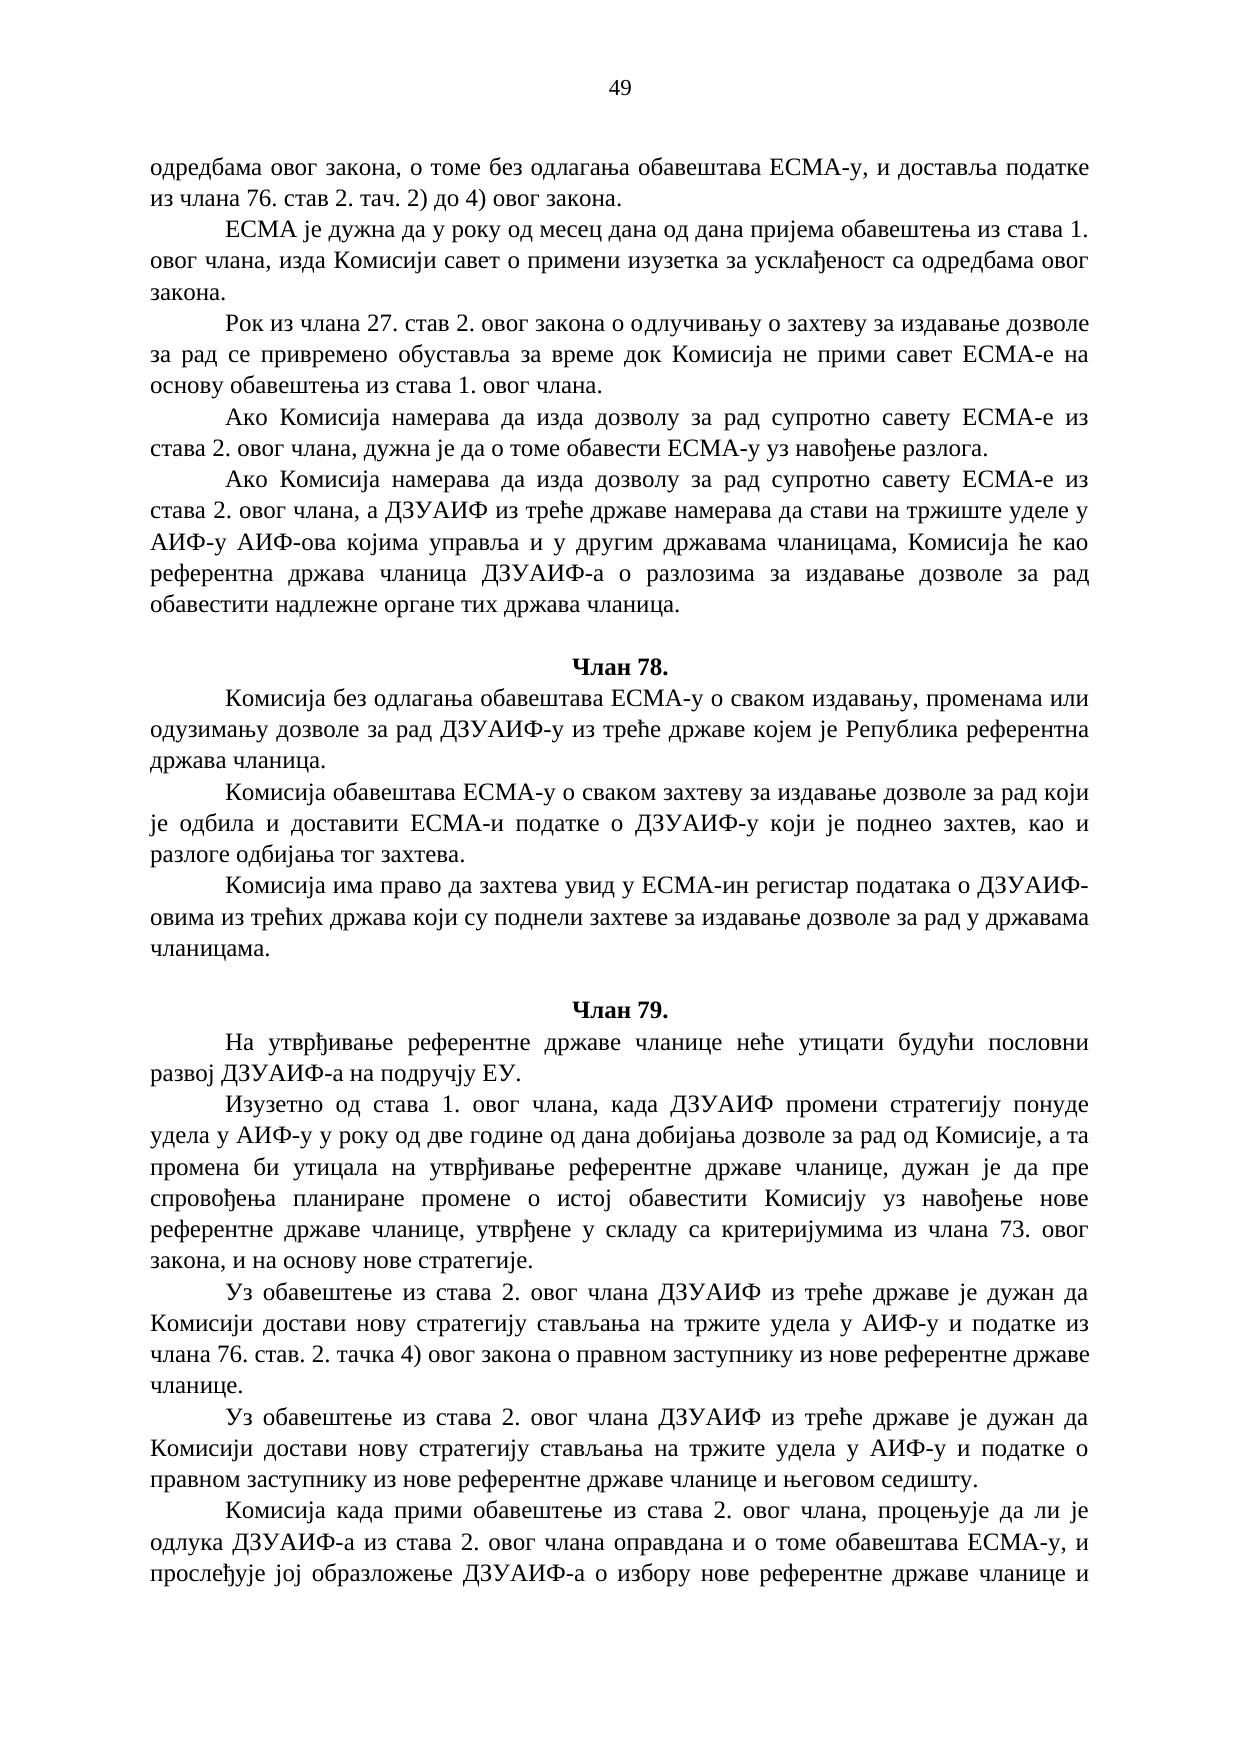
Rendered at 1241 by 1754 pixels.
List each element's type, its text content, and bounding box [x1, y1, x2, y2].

text Уз обавештење из става 2. овог члана ДЗУАИФ из треће државе је дужан да Комисији достави нову стратегију стављања на тржите удела у АИФ-у и податке о правном заступнику из нове референтне државе чланице и његовом седишту. [150, 1400, 1090, 1494]
text ЕСМА је дужна да у року од месец дана од дана пријема обавештења из става 1. овог члана, изда Комисији савет о примени изузетка за усклађеност са одредбама овог закона. [150, 212, 1090, 306]
text Ако Комисија намерава да изда дозволу за рад супротно савету ЕСМА-е из става 2. овог члана, дужна је да о томе обавести ЕСМА-у уз навођење разлога. [150, 400, 1090, 462]
text Члан 79. [150, 994, 1090, 1025]
text На утврђивање референтне државе чланице неће утицати будући пословни развој ДЗУАИФ-а на подручју ЕУ. [150, 1025, 1090, 1087]
text Комисија обавештава ЕСМА-у о сваком захтеву за издавање дозволе за рад који је одбила и доставити ЕСМА-и податке о ДЗУАИФ-у који је поднео захтев, као и разлоге одбијања тог захтева. [150, 775, 1090, 869]
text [150, 1494, 1090, 1587]
text Комисија има право да захтева увид у ЕСМА-ин регистар података о ДЗУАИФ-овима из трећих држава који су поднели захтеве за издавање дозволе за рад у државама чланицама. [150, 869, 1090, 962]
text Комисија без одлагања обавештава ЕСМА-у о сваком издавању, променама или одузимању дозволе за рад ДЗУАИФ-у из треће државе којем је Република референтна држава чланица. [150, 681, 1090, 775]
text Ако Комисија намерава да изда дозволу за рад супротно савету ЕСМА-е из става 2. овог члана, а ДЗУАИФ из треће државе намерава да стави на тржиште уделе у АИФ-у АИФ-ова којима управља и у другим државама чланицама, Комисија ће као референтна држава чланица ДЗУАИФ-а о разлозима за издавање дозволе за рад обавестити надлежне органе тих држава чланица. [150, 462, 1090, 619]
text Уз обавештење из става 2. овог члана ДЗУАИФ из треће државе је дужан да Комисији достави нову стратегију стављања на тржите удела у АИФ-у и податке из члана 76. став. 2. тачка 4) овог закона o правном заступнику из нове референтне државе чланице. [150, 1275, 1090, 1400]
text Члан 78. [150, 650, 1090, 681]
text Изузетно од става 1. овог члана, када ДЗУАИФ промени стратегију понуде удела у АИФ-у у року од две године од дана добијања дозволе за рад од Комисије, а та промена би утицала на утврђивање референтне државе чланице, дужан је да пре спровођења планиране промене о истој обавестити Комисију уз навођење нове референтне државе чланице, утврђене у складу са критеријумима из члана 73. овог закона, и на основу нове стратегије. [150, 1087, 1090, 1275]
text Рок из члана 27. став 2. овог закона о одлучивању о захтеву за издавање дозволе за рад се привремено обуставља за време док Комисија не прими савет ЕСМА-е на основу обавештења из става 1. овог члана. [150, 306, 1090, 400]
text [150, 150, 1090, 212]
